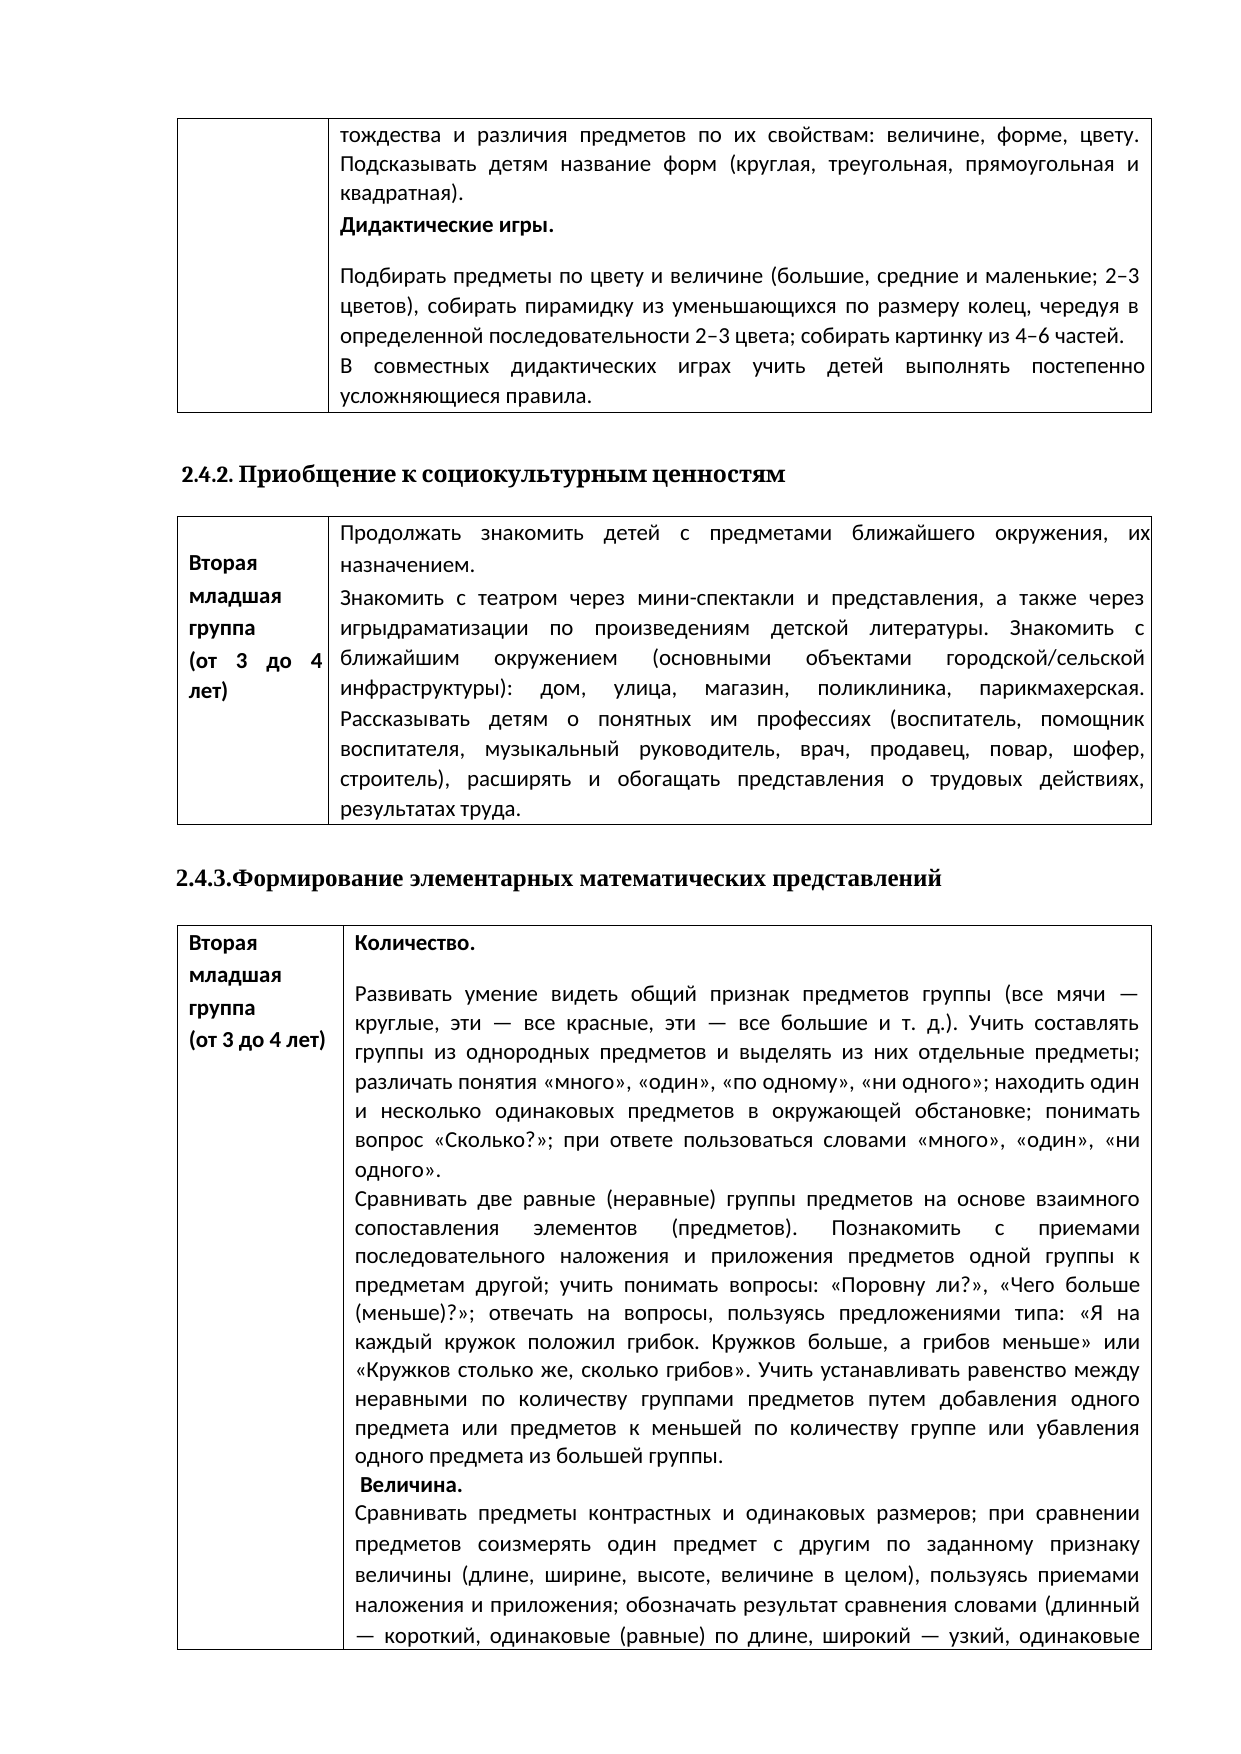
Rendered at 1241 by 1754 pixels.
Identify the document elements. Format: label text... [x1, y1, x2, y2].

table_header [178, 119, 328, 412]
table_header Продолжать знакомить детей с предметами ближайшего окружения, их назначением. Знакомить с театром через мини-спектакли и представления, а также через игрыдраматизации по произведениям детской литературы. Знакомить с ближайшим окружением (основными объектами городской/сельской инфраструктуры): дом, улица, магазин, поликлиника, парикмахерская. Рассказывать детям о понятных им профессиях (воспитатель, помощник воспитателя, музыкальный руководитель, врач, продавец, повар, шофер, строитель), расширять и обогащать представления о трудовых действиях, результатах труда. [329, 517, 1151, 824]
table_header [329, 119, 1151, 412]
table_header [178, 926, 343, 1649]
subtitle 2.4.2. Приобщение к социокультурным ценностям [177, 461, 1147, 488]
table_header Вторая младшая группа (от 3 до 4 лет) [178, 517, 328, 824]
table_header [344, 926, 1151, 1649]
subtitle 2.4.3.Формирование элементарных математических представлений [176, 863, 1147, 891]
